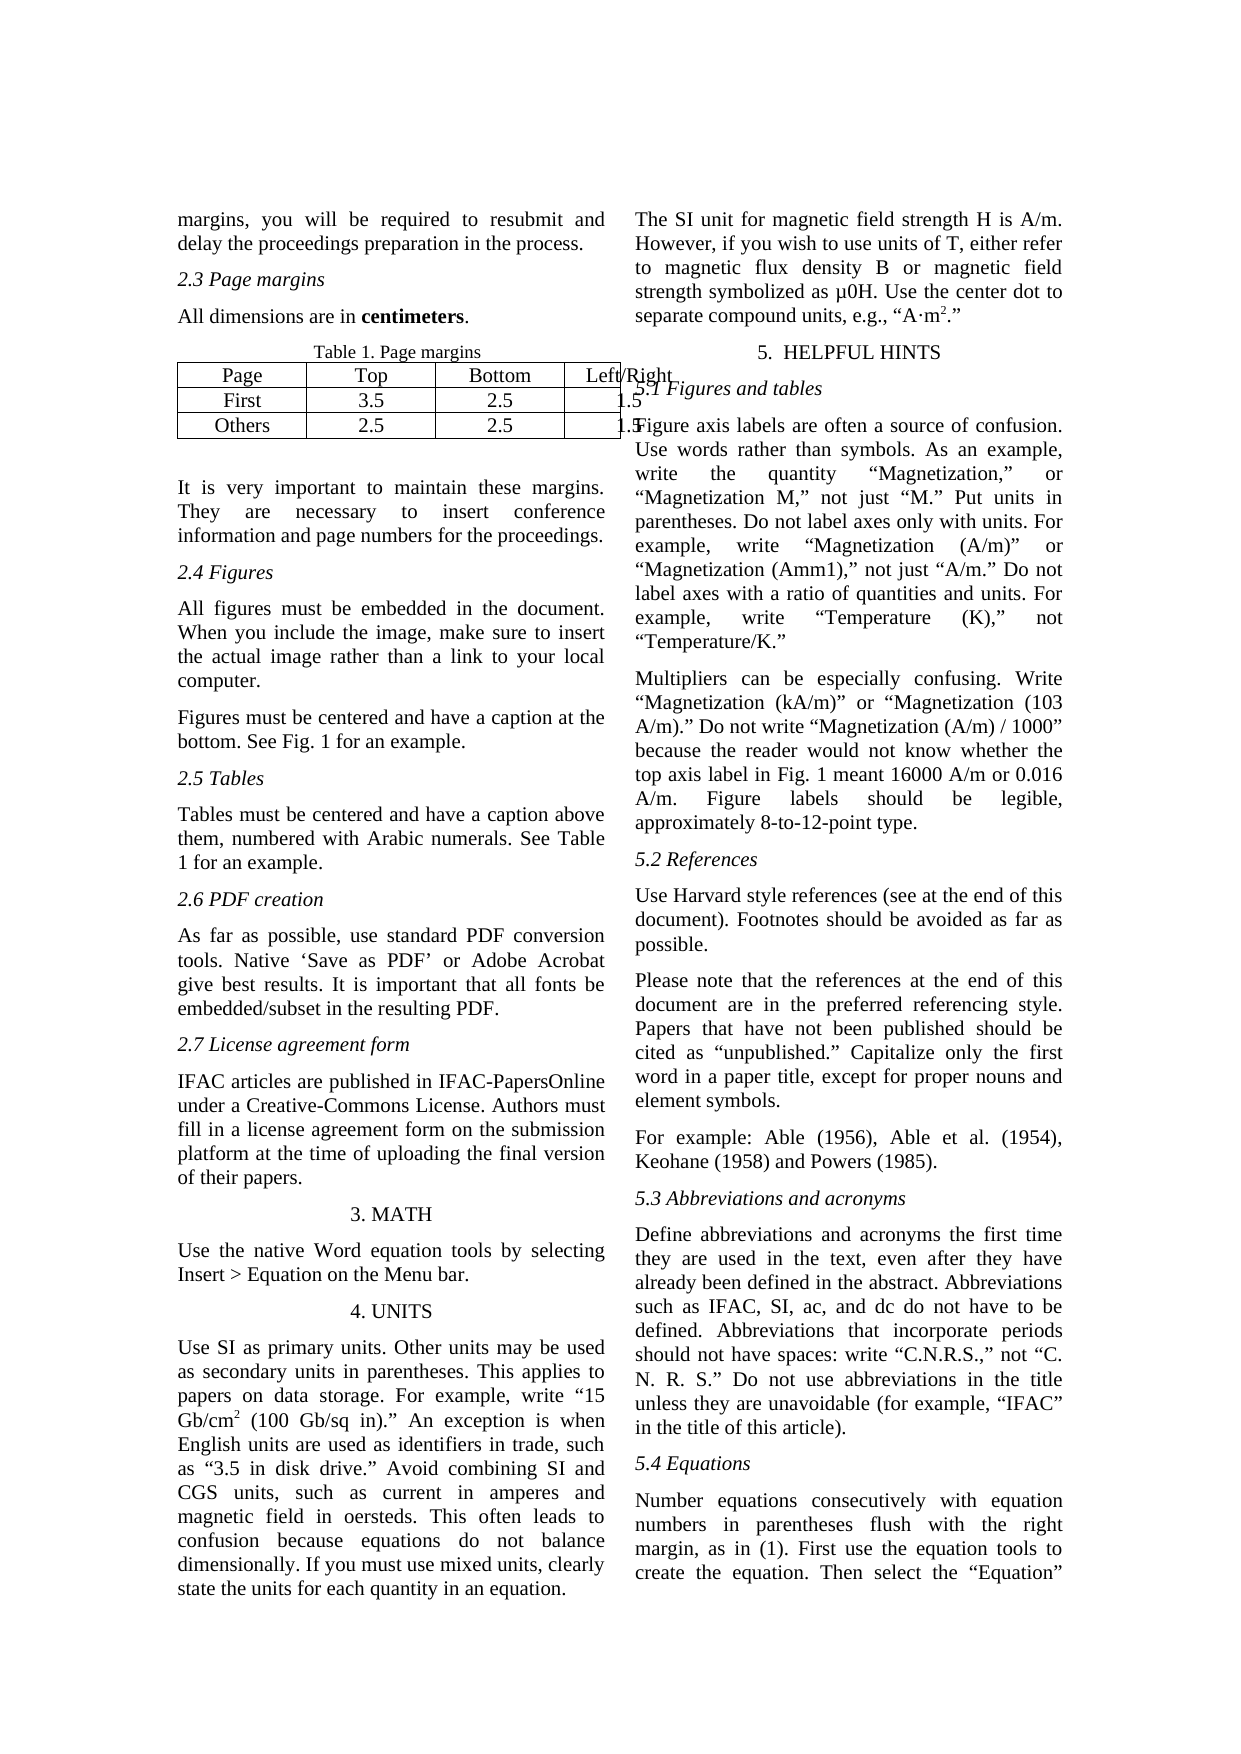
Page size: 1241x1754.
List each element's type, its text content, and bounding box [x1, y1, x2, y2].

text As far as possible, use standard PDF conversion tools. Native ‘Save as PDF’ or Adobe Acrobat give best results. It is important that all fonts be embedded/subset in the resulting PDF. [177, 923, 605, 1020]
text Use SI as primary units. Other units may be used as secondary units in parentheses. This applies to papers on data storage. For example, write “15 Gb/cm2 (100 Gb/sq in).” An exception is when English units are used as identifiers in trade, such as “3.5 in disk drive.” Avoid combining SI and CGS units, such as current in amperes and magnetic field in oersteds. This often leads to confusion because equations do not balance dimensionally. If you must use mixed units, clearly state the units for each quantity in an equation. [177, 1335, 605, 1600]
text Use the native Word equation tools by selecting Insert > Equation on the Menu bar. [177, 1238, 605, 1286]
text Multipliers can be especially confusing. Write “Magnetization (kA/m)” or “Magnetization (103 A/m).” Do not write “Magnetization (A/m) / 1000” because the reader would not know whether the top axis label in Fig. 1 meant 16000 A/m or 0.016 A/m. Figure labels should be legible, approximately 8-to-12-point type. [635, 666, 1063, 834]
text For example: Able (1956), Able et al. (1954), Keohane (1958) and Powers (1985). [635, 1125, 1063, 1173]
subtitle 2.4 Figures [177, 560, 605, 584]
text Tables must be centered and have a caption above them, numbered with Arabic numerals. See Table 1 for an example. [177, 802, 605, 874]
text IFAC articles are published in IFAC-PapersOnline under a Creative-Commons License. Authors must fill in a license agreement form on the submission platform at the time of uploading the final version of their papers. [177, 1069, 605, 1189]
table_cell 2.5 [307, 413, 435, 437]
table_header Left/Right [565, 363, 620, 387]
text Table 1. Page margins [189, 341, 605, 362]
subtitle 2.7 License agreement form [177, 1032, 605, 1056]
text Use Harvard style references (see at the end of this document). Footnotes should be avoided as far as possible. [635, 883, 1063, 956]
table_cell First [178, 388, 306, 412]
table_header Top [307, 363, 435, 387]
table_cell 1.5 [565, 388, 620, 412]
subtitle 2.5 Tables [177, 766, 605, 790]
text Figure axis labels are often a source of confusion. Use words rather than symbols. As an example, write the quantity “Magnetization,” or “Magnetization M,” not just “M.” Put units in parentheses. Do not label axes only with units. For example, write “Magnetization (A/m)” or “Magnetization (Amm1),” not just “A/m.” Do not label axes with a ratio of quantities and units. For example, write “Temperature (K),” not “Temperature/K.” [635, 413, 1063, 653]
subtitle 5. HELPFUL HINTS [635, 339, 1063, 364]
table_cell 1.5 [565, 413, 620, 437]
subtitle 2.3 Page margins [177, 267, 605, 291]
table_cell 3.5 [307, 388, 435, 412]
table_header Bottom [436, 363, 564, 387]
table_cell 2.5 [436, 413, 564, 437]
subtitle 5.4 Equations [635, 1451, 1063, 1475]
subtitle 5.3 Abbreviations and acronyms [635, 1186, 1063, 1209]
subtitle 2.6 PDF creation [177, 887, 605, 911]
text Please note that the references at the end of this document are in the preferred referencing style. Papers that have not been published should be cited as “unpublished.” Capitalize only the first word in a paper title, except for proper nouns and element symbols. [635, 968, 1063, 1112]
subtitle 5.2 References [635, 847, 1063, 871]
subtitle 5.1 Figures and tables [635, 376, 1063, 400]
text All figures must be embedded in the document. When you include the image, make sure to insert the actual image rather than a link to your local computer. [177, 596, 605, 692]
text Figures must be centered and have a caption at the bottom. See Fig. 1 for an example. [177, 705, 605, 753]
table_cell Others [178, 413, 306, 437]
subtitle 4. UNITS [177, 1299, 605, 1323]
table_header Page [178, 363, 306, 387]
subtitle 3. MATH [177, 1202, 605, 1226]
text It is very important to maintain these margins. They are necessary to insert conference information and page numbers for the proceedings. [177, 475, 605, 547]
text The SI unit for magnetic field strength H is A/m. However, if you wish to use units of T, either refer to magnetic flux density B or magnetic field strength symbolized as µ0H. Use the center dot to separate compound units, e.g., “A·m2.” [635, 207, 1063, 327]
text Define abbreviations and acronyms the first time they are used in the text, even after they have already been defined in the abstract. Abbreviations such as IFAC, SI, ac, and dc do not have to be defined. Abbreviations that incorporate periods should not have spaces: write “C.N.R.S.,” not “C. N. R. S.” Do not use abbreviations in the title unless they are unavoidable (for example, “IFAC” in the title of this article). [635, 1222, 1063, 1439]
table_cell 2.5 [436, 388, 564, 412]
text All dimensions are in centimeters. [177, 304, 605, 328]
